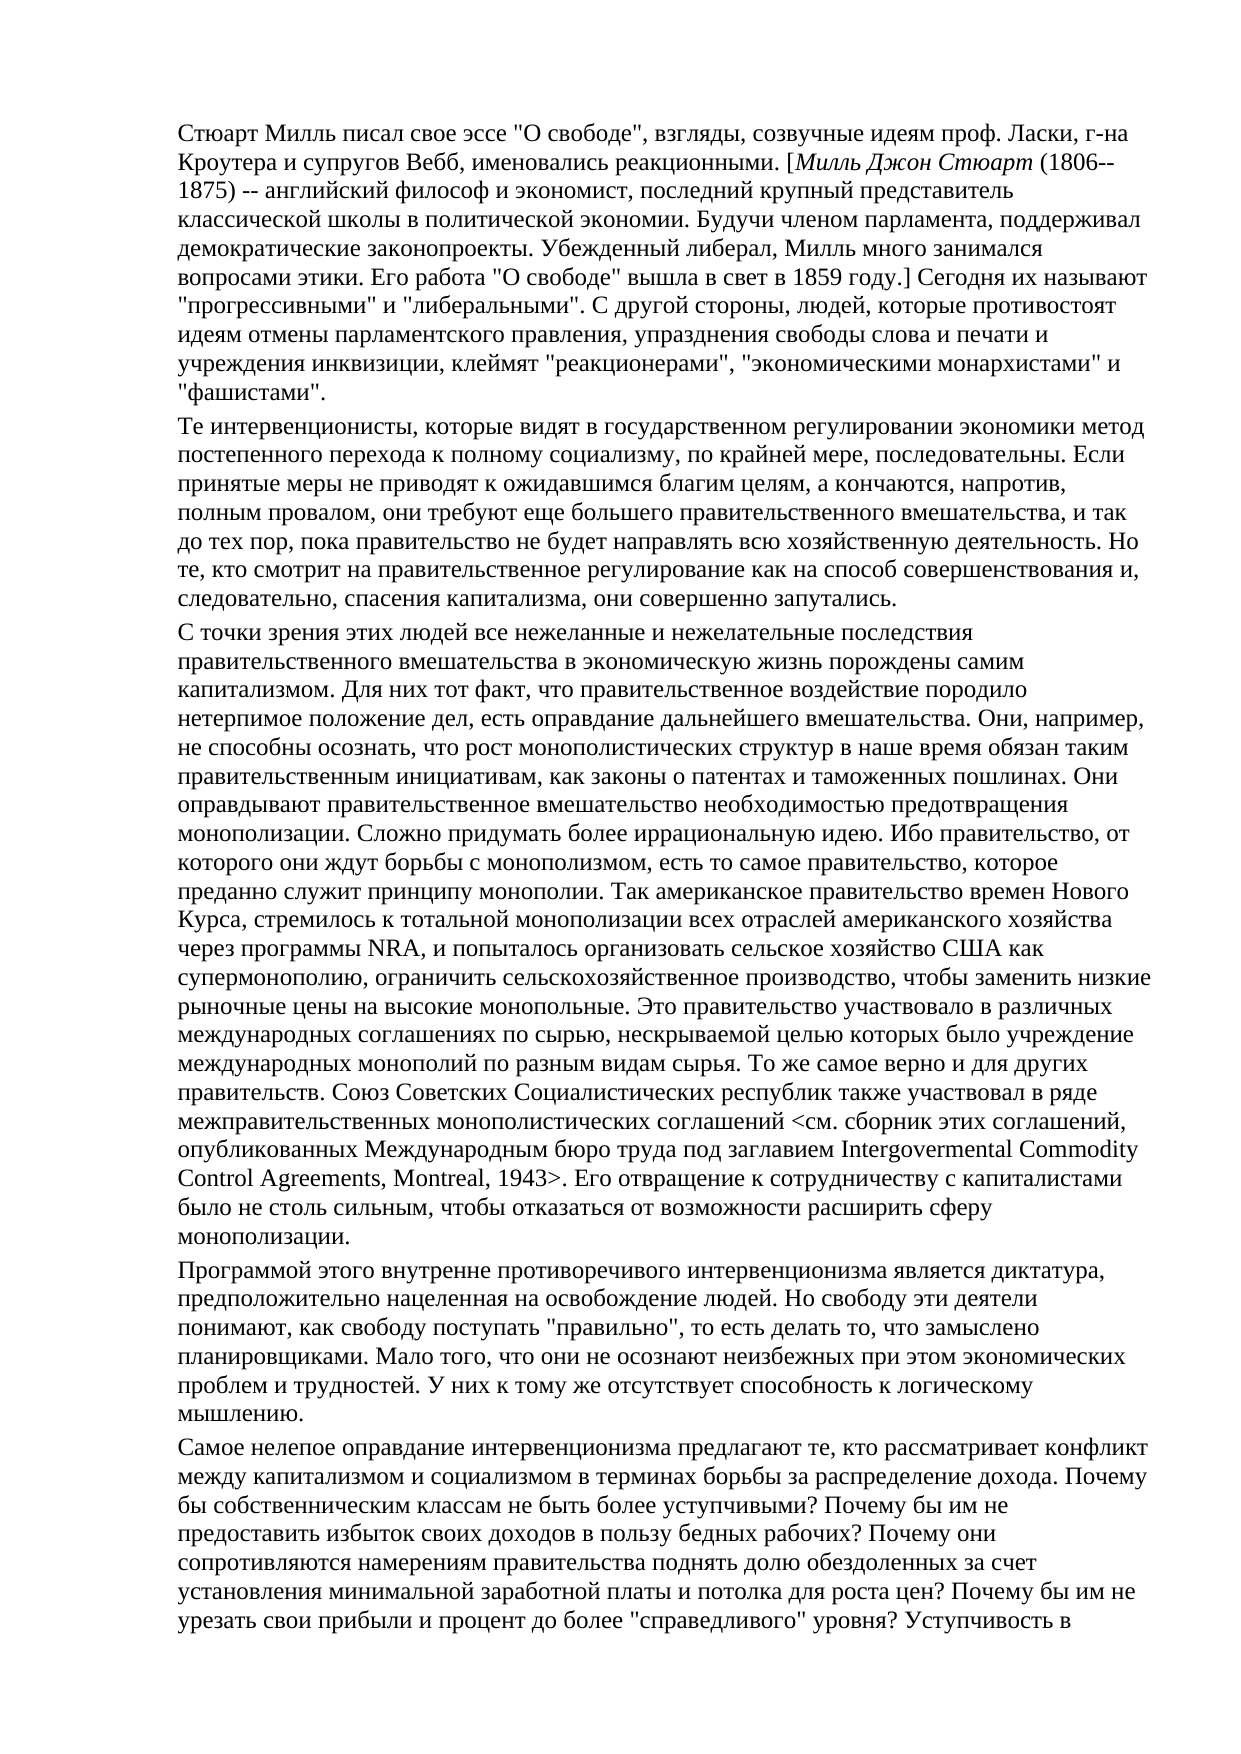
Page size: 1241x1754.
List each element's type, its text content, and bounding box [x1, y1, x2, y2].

text Программой этого внутренне противоречивого интервенционизма является диктатура, предположительно нацеленная на освобождение людей. Но свободу эти деятели понимают, как свободу поступать "правильно", то есть делать то, что замыслено планировщиками. Мало того, что они не осознают неизбежных при этом экономических проблем и трудностей. У них к тому же отсутствует способность к логическому мышлению. [177, 1255, 1152, 1427]
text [177, 118, 1152, 406]
text С точки зрения этих людей все нежеланные и нежелательные последствия правительственного вмешательства в экономическую жизнь порождены самим капитализмом. Для них тот факт, что правительственное воздействие породило нетерпимое положение дел, есть оправдание дальнейшего вмешательства. Они, например, не способны осознать, что рост монополистических структур в наше время обязан таким правительственным инициативам, как законы о патентах и таможенных пошлинах. Они оправдывают правительственное вмешательство необходимостью предотвращения монополизации. Сложно придумать более иррациональную идею. Ибо правительство, от которого они ждут борьбы с монополизмом, есть то самое правительство, которое преданно служит принципу монополии. Так американское правительство времен Нового Курса, стремилось к тотальной монополизации всех отраслей американского хозяйства через программы NRA, и попыталось организовать сельское хозяйство США как супермонополию, ограничить сельскохозяйственное производство, чтобы заменить низкие рыночные цены на высокие монопольные. Это правительство участвовало в различных международных соглашениях по сырью, нескрываемой целью которых было учреждение международных монополий по разным видам сырья. То же самое верно и для других правительств. Союз Советских Социалистических республик также участвовал в ряде межправительственных монополистических соглашений <см. сборник этих соглашений, опубликованных Международным бюро труда под заглавием Intergovermental Commodity Control Agreements, Montreal, 1943>. Его отвращение к сотрудничеству с капиталистами было не столь сильным, чтобы отказаться от возможности расширить сферу монополизации. [177, 617, 1152, 1249]
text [177, 1432, 1152, 1633]
text Те интервенционисты, которые видят в государственном регулировании экономики метод постепенного перехода к полному социализму, по крайней мере, последовательны. Если принятые меры не приводят к ожидавшимся благим целям, а кончаются, напротив, полным провалом, они требуют еще большего правительственного вмешательства, и так до тех пор, пока правительство не будет направлять всю хозяйственную деятельность. Но те, кто смотрит на правительственное регулирование как на способ совершенствования и, следовательно, спасения капитализма, они совершенно запутались. [177, 411, 1152, 612]
